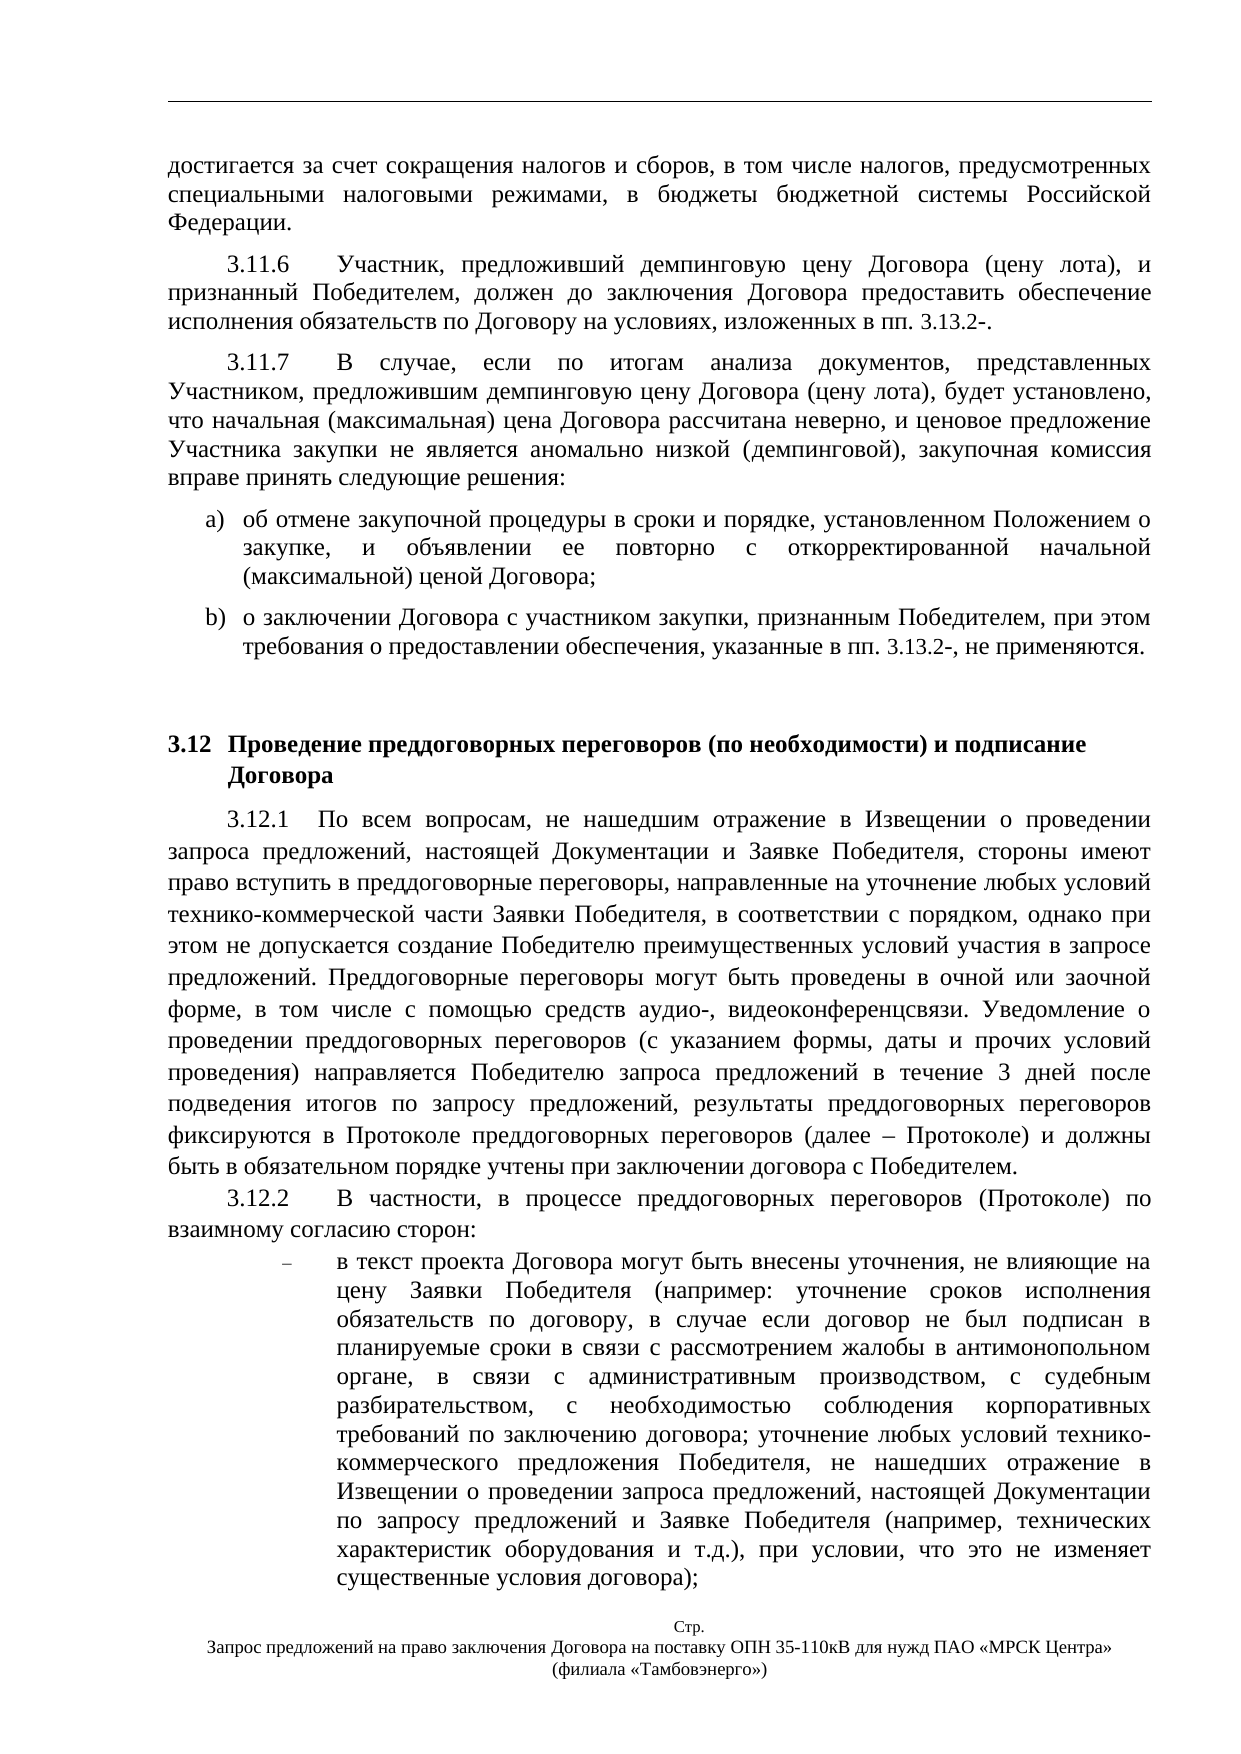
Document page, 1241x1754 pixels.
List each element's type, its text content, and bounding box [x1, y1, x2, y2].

list в текст проекта Договора могут быть внесены уточнения, не влияющие на цену Заявки Победителя (например: уточнение сроков исполнения обязательств по договору, в случае если договор не был подписан в планируемые сроки в связи с рассмотрением жалобы в антимонопольном органе, в связи с административным производством, с судебным разбирательством, с необходимостью соблюдения корпоративных требований по заключению договора; уточнение любых условий технико-коммерческого предложения Победителя, не нашедших отражение в Извещении о проведении запроса предложений, настоящей Документации по запросу предложений и Заявке Победителя (например, технических характеристик оборудования и т.д.), при условии, что это не изменяет существенные условия договора); [280, 1246, 1152, 1591]
list По всем вопросам, не нашедшим отражение в Извещении о проведении запроса предложений, настоящей Документации и Заявке Победителя, стороны имеют право вступить в преддоговорные переговоры, направленные на уточнение любых условий технико-коммерческой части Заявки Победителя, в соответствии с порядком, однако при этом не допускается создание Победителю преимущественных условий участия в запросе предложений. Преддоговорные переговоры могут быть проведены в очной или заочной форме, в том числе с помощью средств аудио-, видеоконференцсвязи. Уведомление о проведении преддоговорных переговоров (с указанием формы, даты и прочих условий проведения) направляется Победителю запроса предложений в течение 3 дней после подведения итогов по запросу предложений, результаты преддоговорных переговоров фиксируются в Протоколе преддоговорных переговоров (далее – Протоколе) и должны быть в обязательном порядке учтены при заключении договора с Победителем. [168, 804, 1152, 1180]
list Участник, предложивший демпинговую цену Договора (цену лота), и признанный Победителем, должен до заключения Договора предоставить обеспечение исполнения обязательств по Договору на условиях, изложенных в пп. 3.13.2-3.13.4. [168, 249, 1152, 335]
list В частности, в процессе преддоговорных переговоров (Протоколе) по взаимному согласию сторон: [168, 1183, 1152, 1243]
list об отмене закупочной процедуры в сроки и порядке, установленном Положением о закупке, и объявлении ее повторно с откорректированной начальной (максимальной) ценой Договора; [205, 504, 1152, 590]
list В случае, если по итогам анализа документов, представленных Участником, предложившим демпинговую цену Договора (цену лота), будет установлено, что начальная (максимальная) цена Договора рассчитана неверно, и ценовое предложение Участника закупки не является аномально низкой (демпинговой), закупочная комиссия вправе принять следующие решения: [168, 347, 1152, 491]
subtitle Проведение преддоговорных переговоров (по необходимости) и подписание Договора [168, 729, 1152, 789]
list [168, 150, 1152, 236]
list о заключении Договора с участником закупки, признанным Победителем, при этом требования о предоставлении обеспечения, указанные в пп. 3.13.2-3.13.4, не применяются. [205, 602, 1152, 660]
